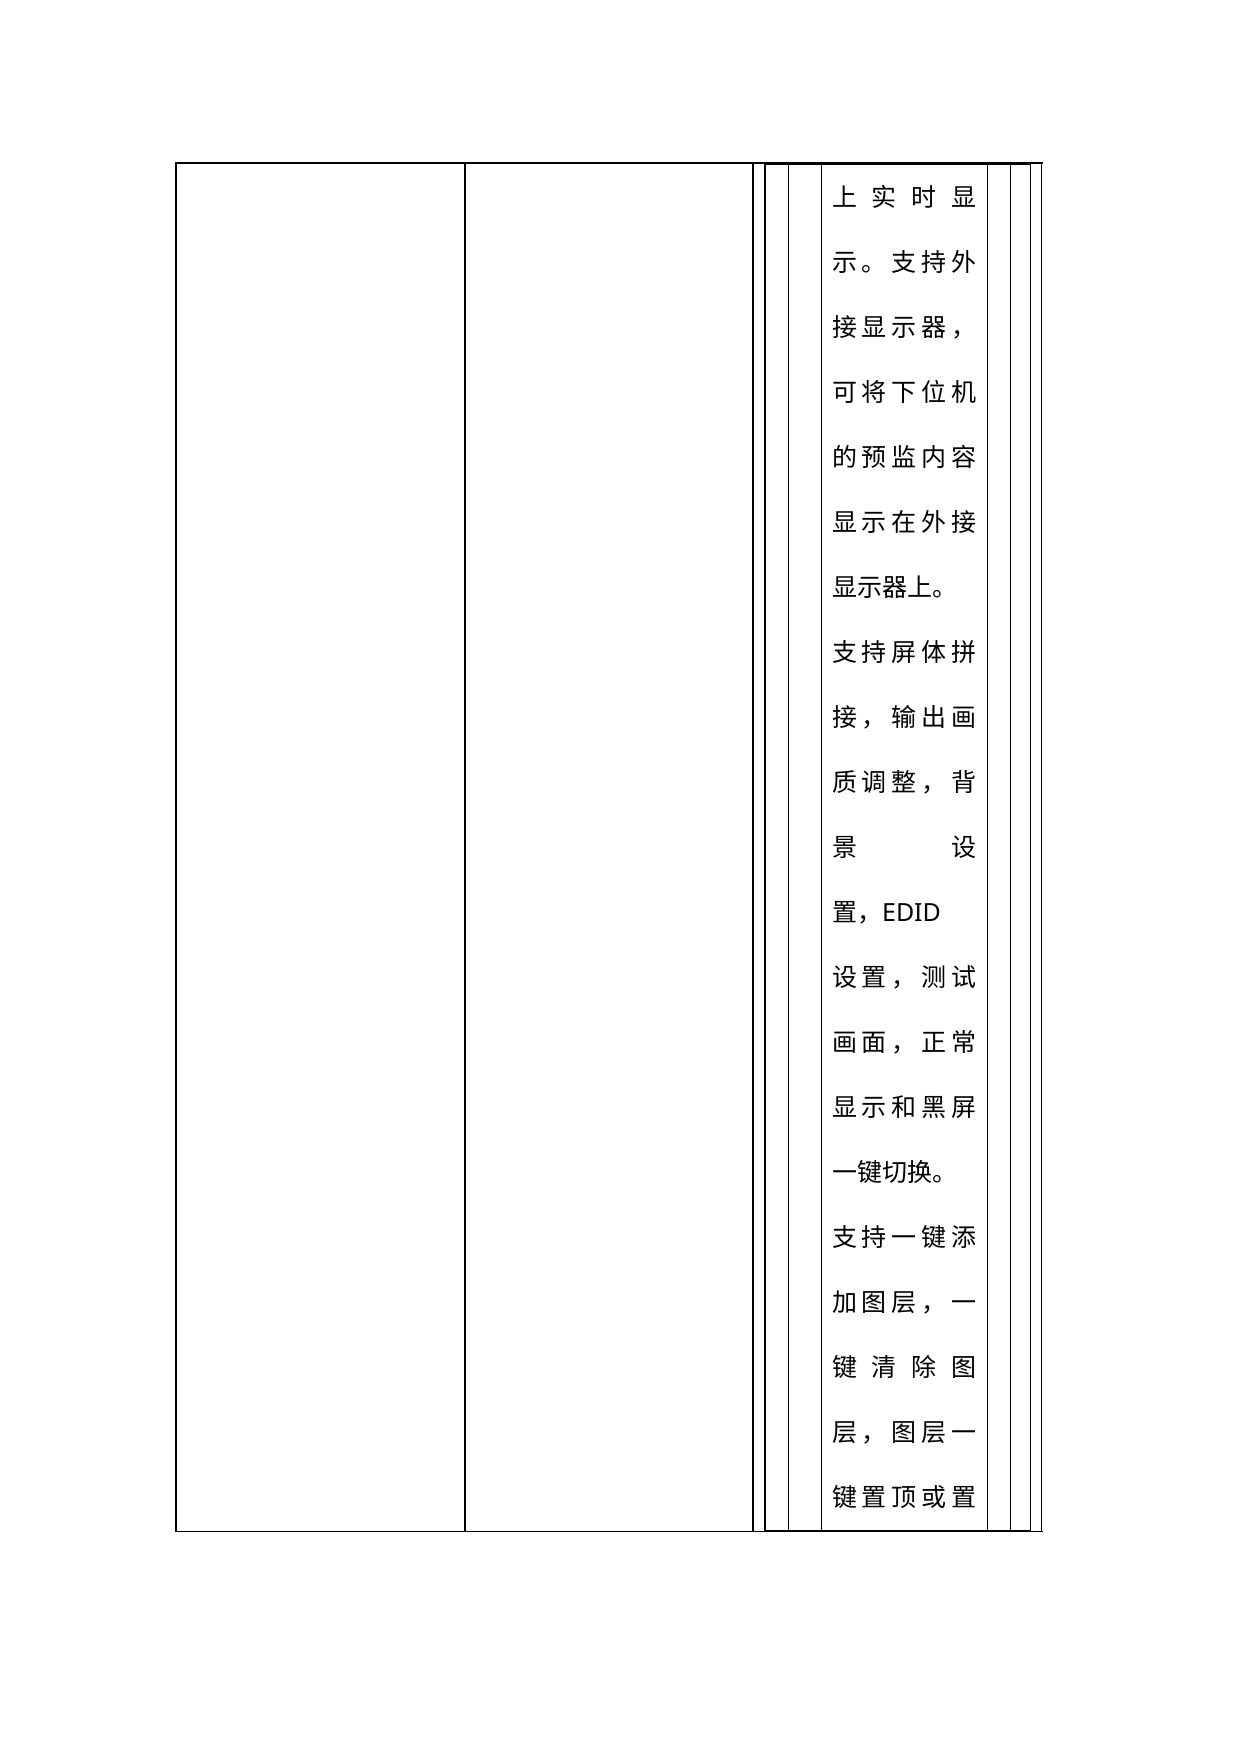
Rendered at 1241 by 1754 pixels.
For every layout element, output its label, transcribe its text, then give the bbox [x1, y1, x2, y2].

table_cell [822, 165, 987, 1530]
table_cell 3 [466, 164, 752, 1531]
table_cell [766, 165, 788, 1530]
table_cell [988, 165, 1010, 1530]
table_cell [177, 164, 464, 1531]
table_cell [1011, 165, 1030, 1530]
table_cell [789, 165, 821, 1530]
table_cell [754, 164, 764, 1531]
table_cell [1031, 164, 1041, 1531]
